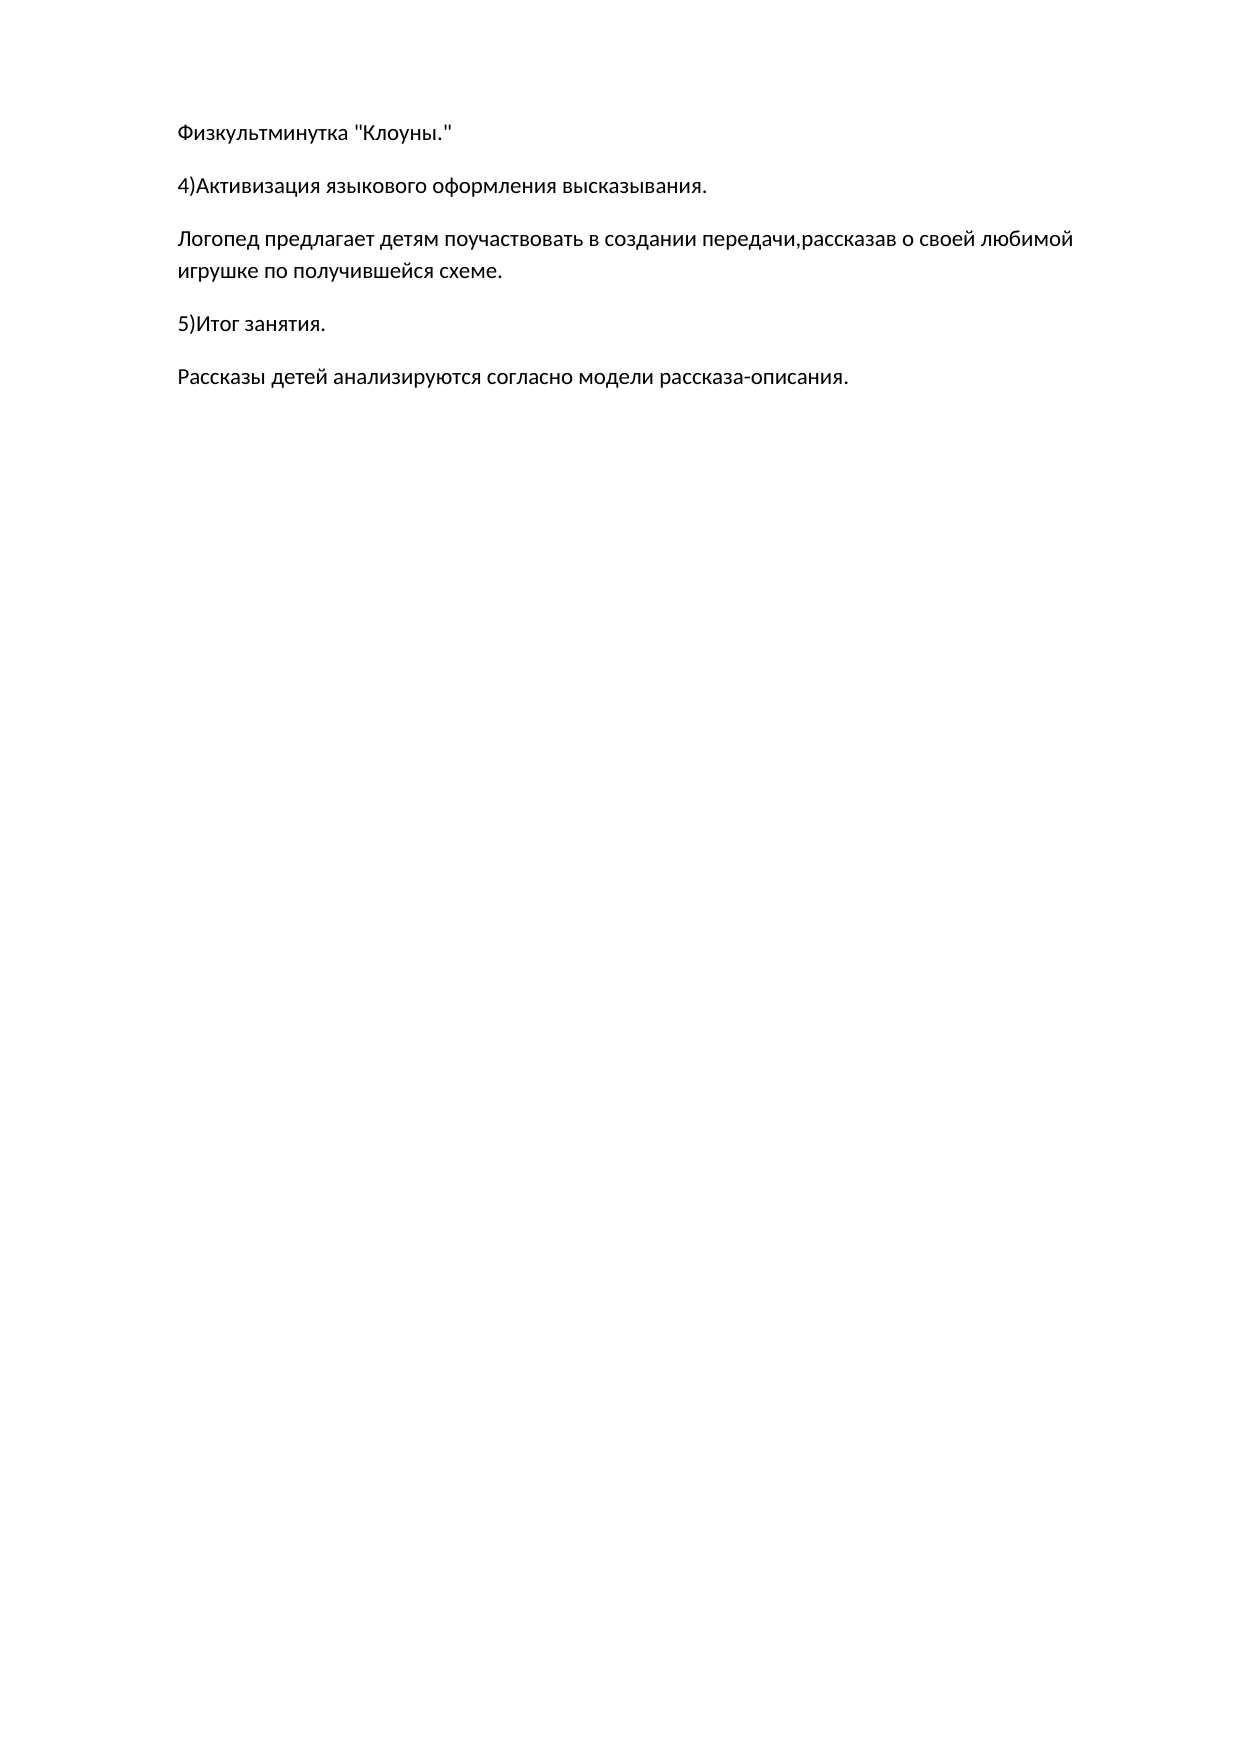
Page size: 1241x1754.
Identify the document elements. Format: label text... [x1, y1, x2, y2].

text Физкультминутка "Клоуны." [177, 118, 1152, 146]
text 5)Итог занятия. [177, 309, 1152, 337]
text Рассказы детей анализируются согласно модели рассказа-описания. [177, 362, 1152, 390]
text 4)Активизация языкового оформления высказывания. [177, 171, 1152, 199]
text Логопед предлагает детям поучаствовать в создании передачи,рассказав о своей любимой игрушке по получившейся схеме. [177, 224, 1152, 284]
